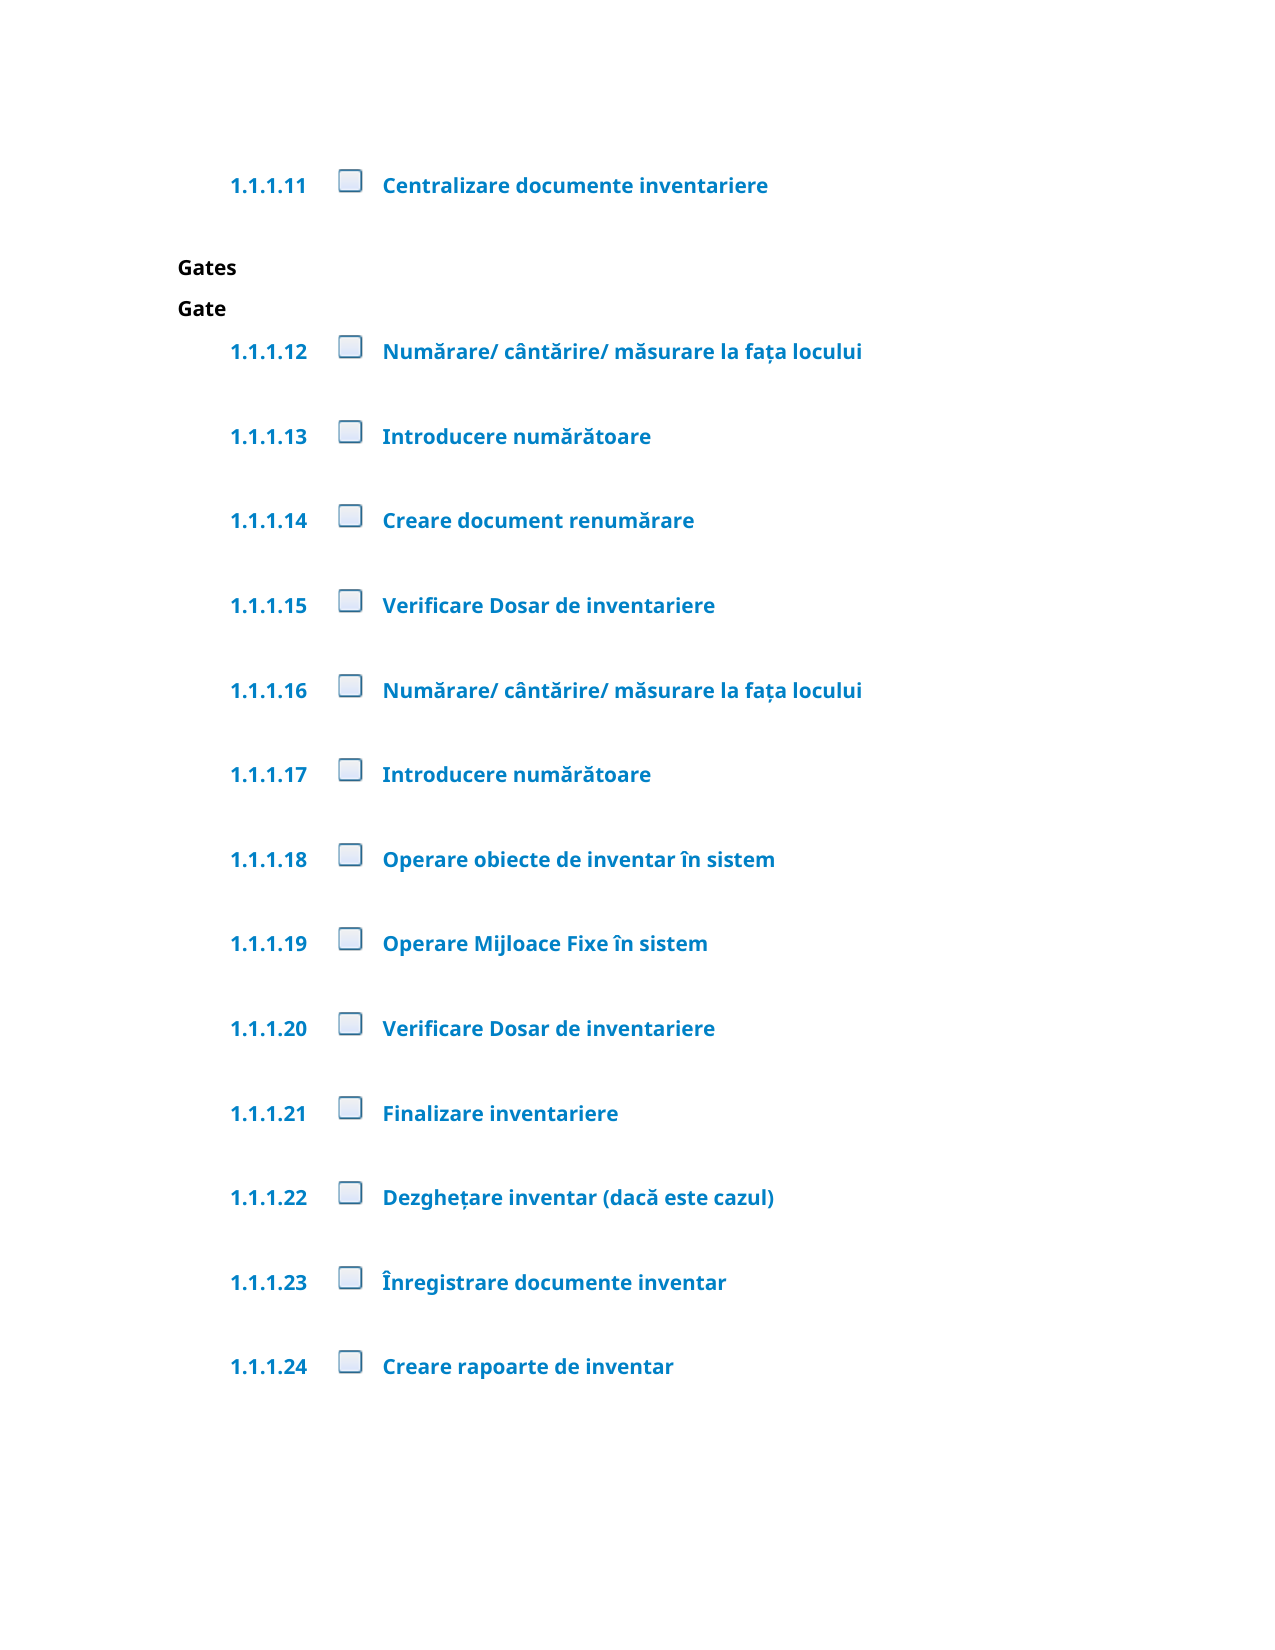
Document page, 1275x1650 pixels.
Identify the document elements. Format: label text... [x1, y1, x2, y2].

subtitle Operare Mijloace Fixe în sistem [230, 927, 1098, 958]
subtitle Numărare/ cântărire/ măsurare la fața locului [230, 673, 1098, 704]
picture [338, 503, 364, 529]
subtitle Operare obiecte de inventar în sistem [230, 842, 1098, 873]
picture [338, 419, 364, 445]
picture [338, 673, 364, 699]
subtitle Introducere numărătoare [230, 758, 1098, 789]
subtitle Centralizare documente inventariere [230, 168, 1098, 199]
picture [338, 1265, 364, 1291]
subtitle Introducere numărătoare [230, 419, 1098, 451]
subtitle Numărare/ cântărire/ măsurare la fața locului [230, 335, 1098, 366]
picture [338, 757, 364, 783]
picture [338, 168, 364, 194]
text Gate [177, 294, 1098, 322]
subtitle Verificare Dosar de inventariere [230, 588, 1098, 620]
picture [338, 926, 364, 952]
picture [338, 1096, 364, 1121]
subtitle Finalizare inventariere [230, 1096, 1098, 1127]
subtitle Creare rapoarte de inventar [230, 1350, 1098, 1381]
picture [338, 1349, 364, 1375]
picture [338, 334, 364, 360]
subtitle Înregistrare documente inventar [230, 1265, 1098, 1296]
text Gates [177, 253, 1098, 281]
picture [338, 588, 364, 614]
picture [338, 1011, 364, 1037]
picture [338, 842, 364, 868]
picture [338, 1180, 364, 1206]
subtitle Dezghețare inventar (dacă este cazul) [230, 1181, 1098, 1212]
subtitle Verificare Dosar de inventariere [230, 1011, 1098, 1043]
subtitle Creare document renumărare [230, 504, 1098, 535]
